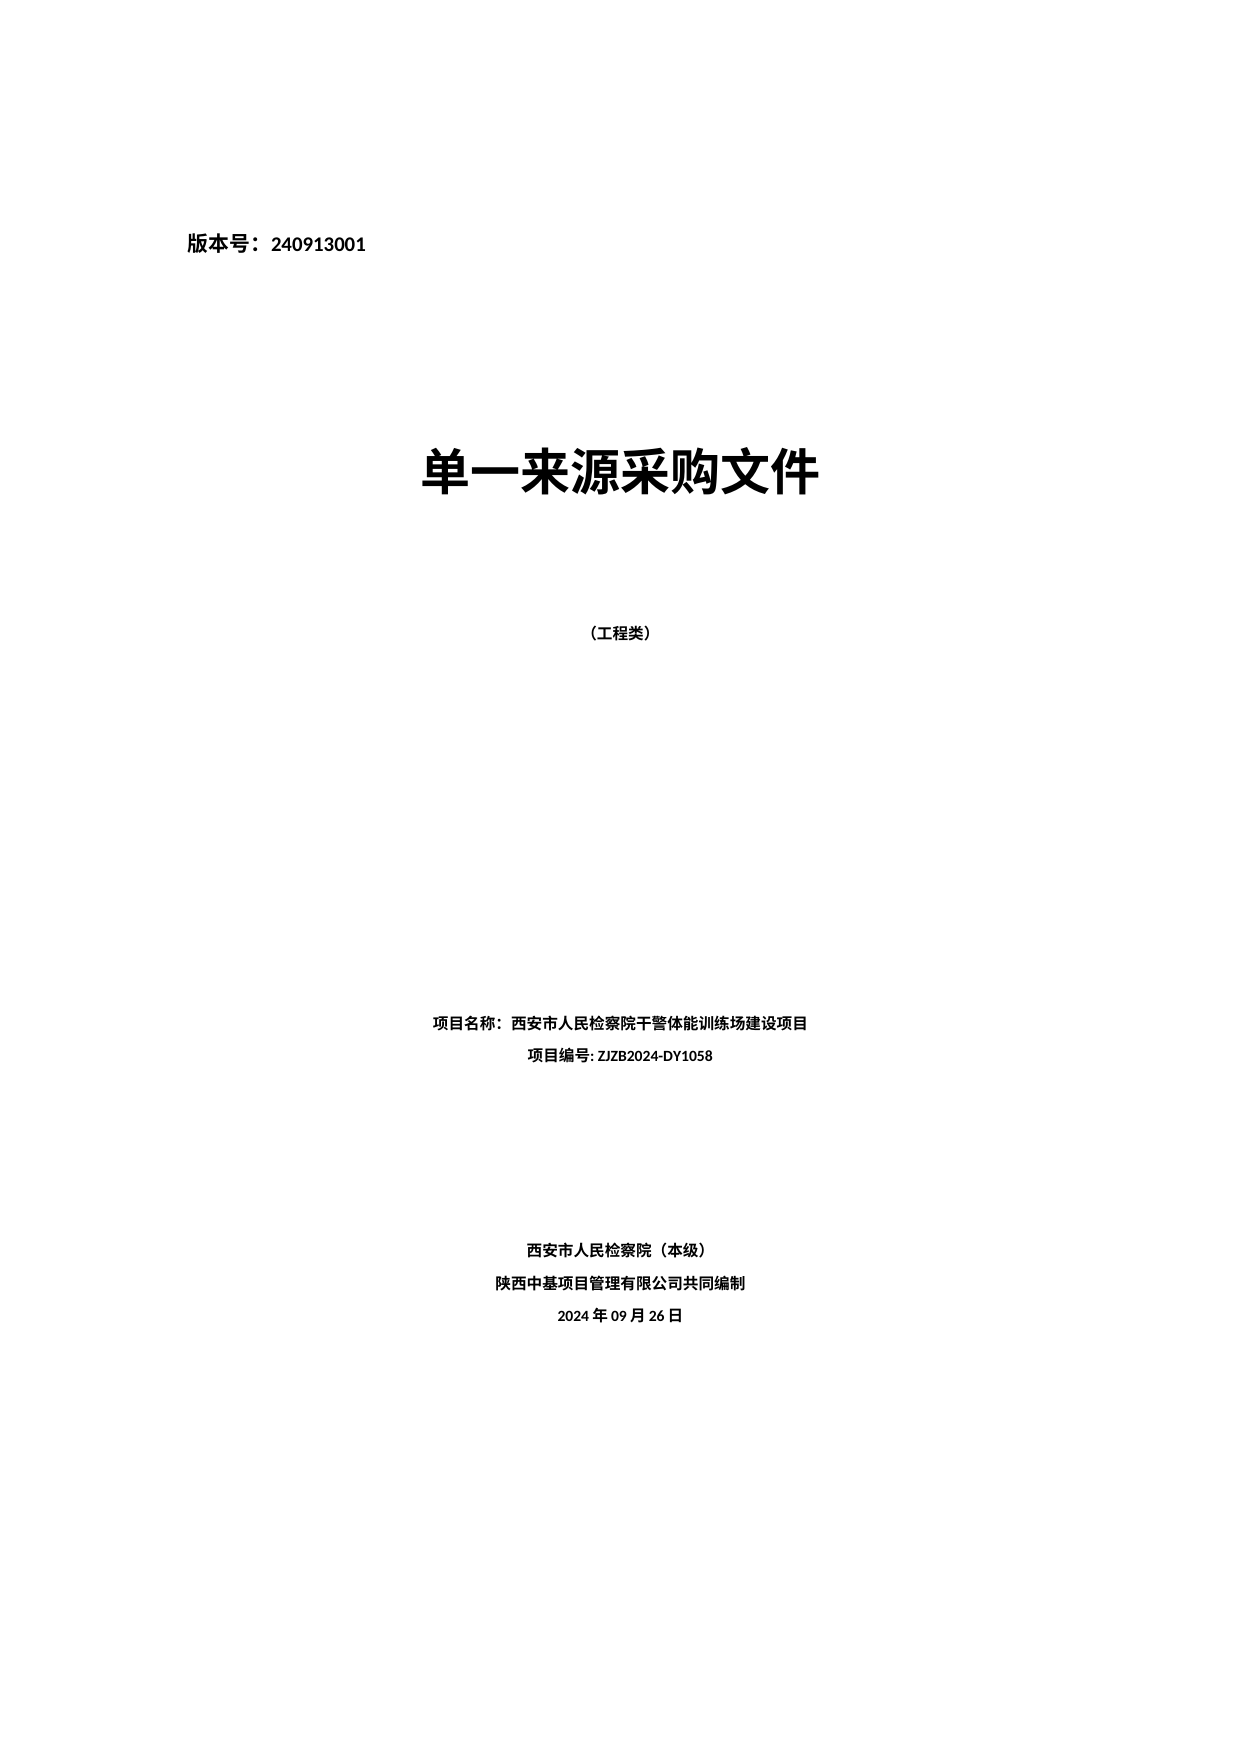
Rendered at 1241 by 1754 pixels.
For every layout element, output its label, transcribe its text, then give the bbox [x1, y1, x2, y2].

text （工程类） [187, 617, 1053, 1007]
text 项目编号: ZJZB2024-DY1058 [187, 1039, 1053, 1234]
text 西安市人民检察院（本级） [187, 1234, 1053, 1267]
text 2024年09月26日 [187, 1299, 1053, 1332]
text 单一来源采购文件 [187, 422, 1053, 617]
text 陕西中基项目管理有限公司共同编制 [187, 1267, 1053, 1299]
text 版本号：240913001 [187, 227, 1053, 422]
text 项目名称：西安市人民检察院干警体能训练场建设项目 [187, 1007, 1053, 1039]
